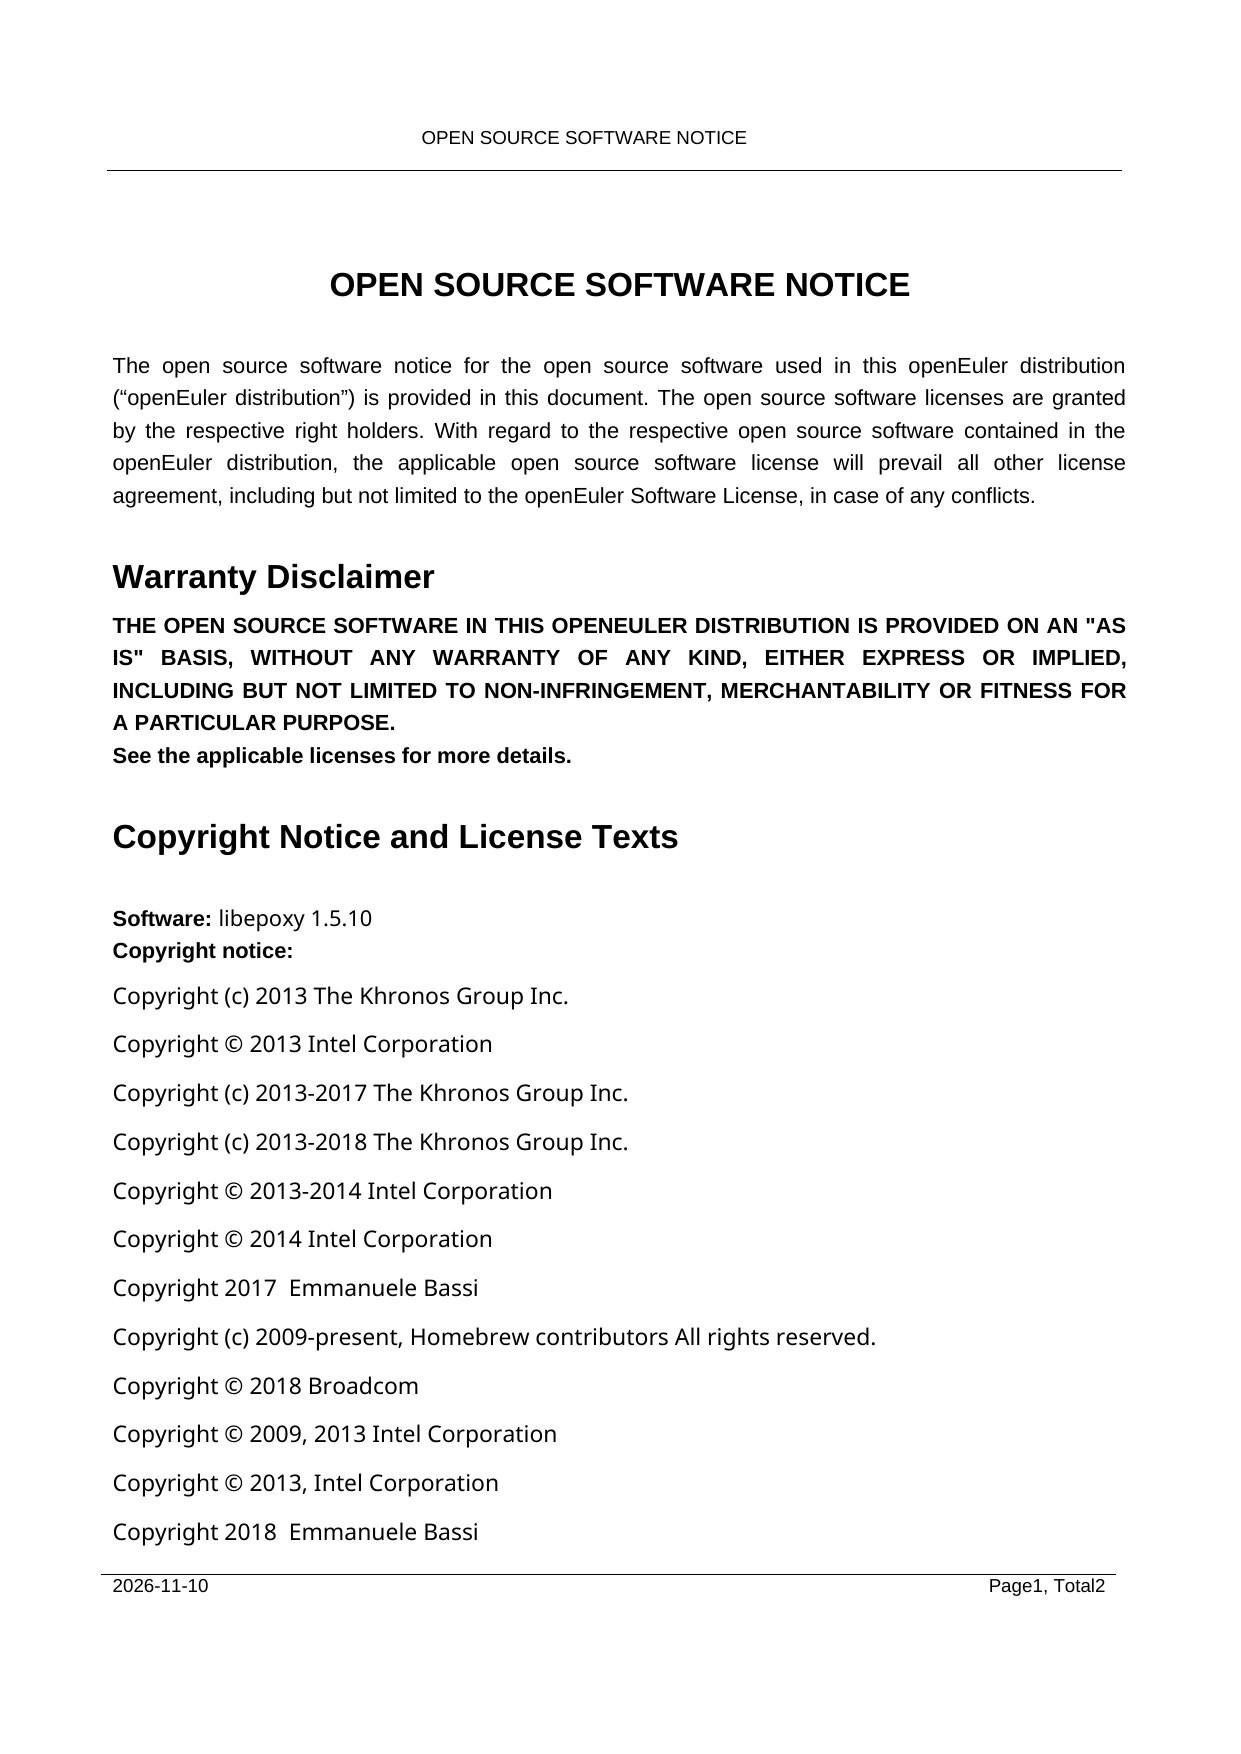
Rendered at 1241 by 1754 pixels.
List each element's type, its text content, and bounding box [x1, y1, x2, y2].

text Software: libepoxy 1.5.10 [112, 901, 1128, 934]
text Copyright Notice and License Texts [112, 804, 1128, 869]
text The open source software notice for the open source software used in this openEuler distribution (“openEuler distribution”) is provided in this document. The open source software licenses are granted by the respective right holders. With regard to the respective open source software contained in the openEuler distribution, the applicable open source software license will prevail all other license agreement, including but not limited to the openEuler Software License, in case of any conflicts. [112, 349, 1128, 511]
text Copyright notice: [112, 934, 1128, 966]
text Warranty Disclaimer [112, 544, 1128, 609]
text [112, 979, 1128, 1548]
text THE OPEN SOURCE SOFTWARE IN THIS OPENEULER DISTRIBUTION IS PROVIDED ON AN "AS IS" BASIS, WITHOUT ANY WARRANTY OF ANY KIND, EITHER EXPRESS OR IMPLIED, INCLUDING BUT NOT LIMITED TO NON-INFRINGEMENT, MERCHANTABILITY OR FITNESS FOR A PARTICULAR PURPOSE. See the applicable licenses for more details. [112, 609, 1128, 771]
text OPEN SOURCE SOFTWARE NOTICE [112, 251, 1128, 316]
